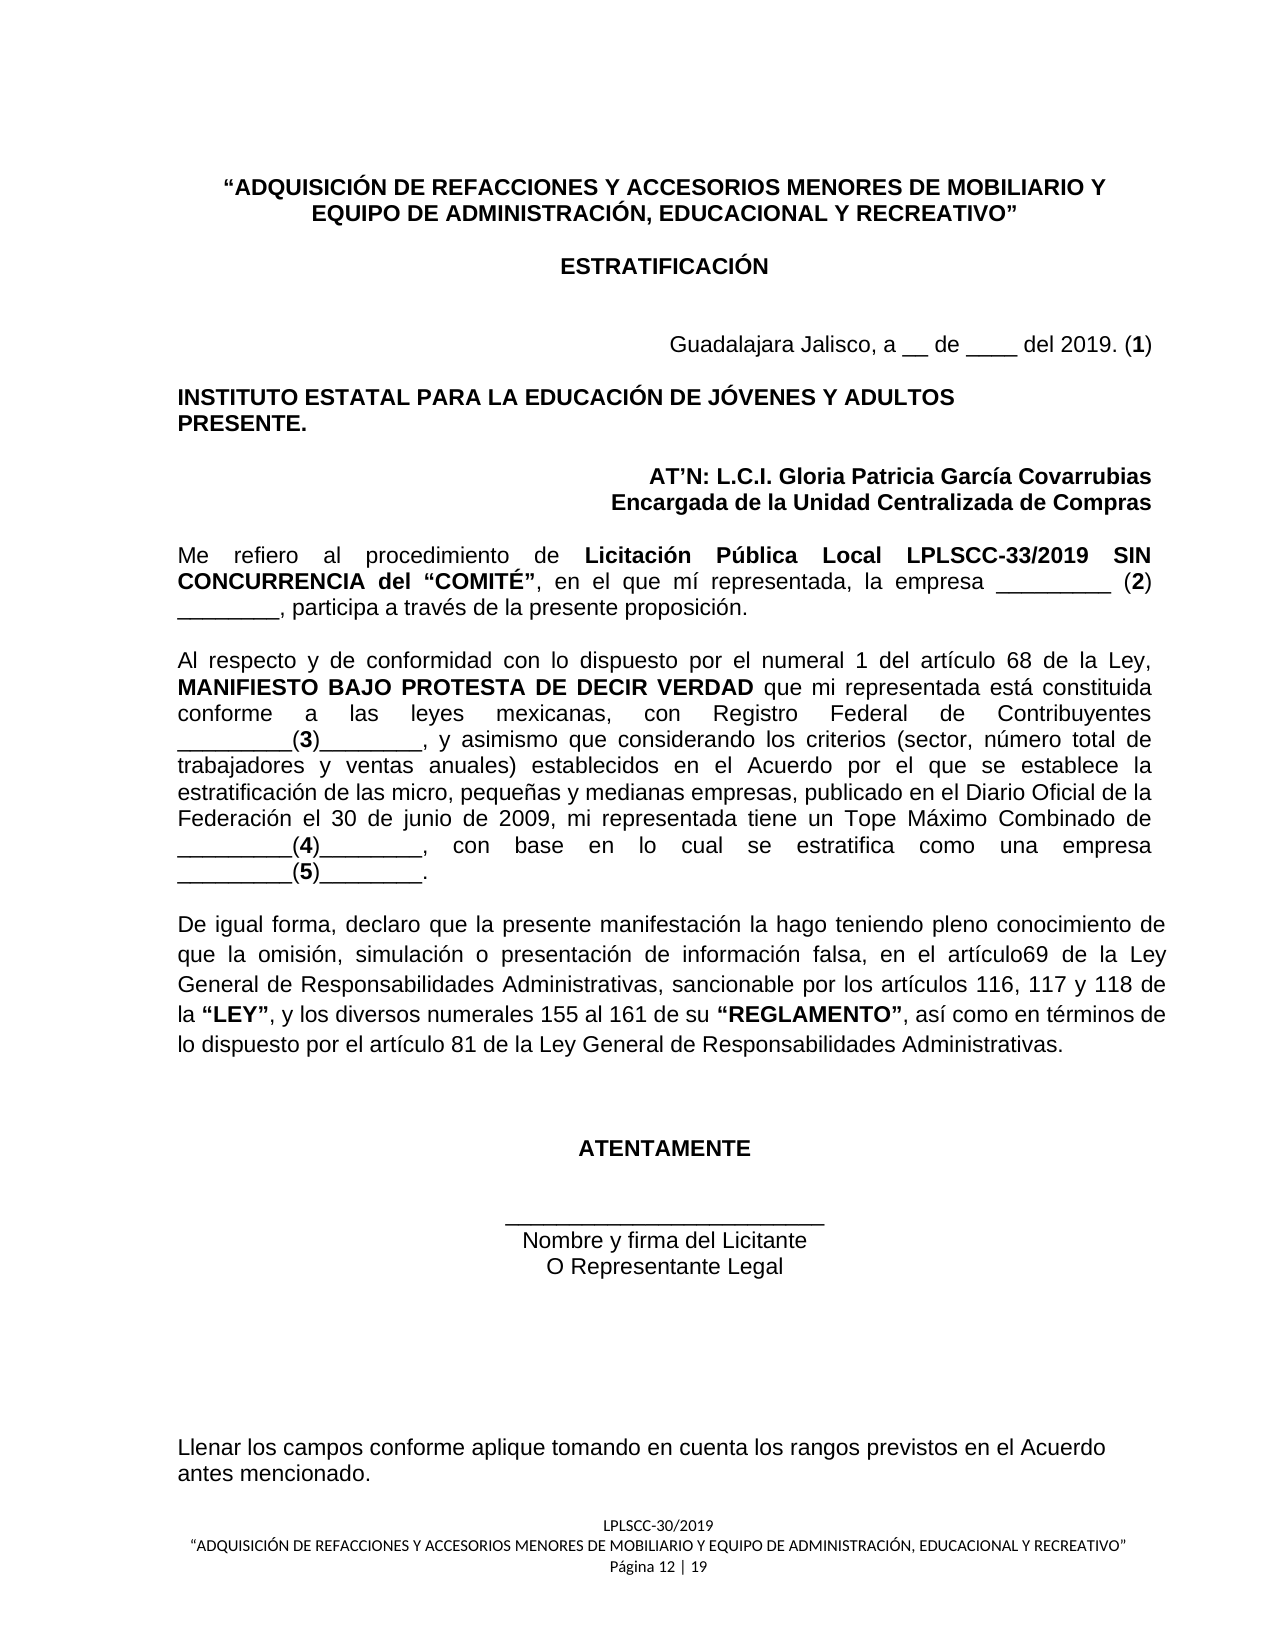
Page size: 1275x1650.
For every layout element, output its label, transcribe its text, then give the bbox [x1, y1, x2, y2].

text ESTRATIFICACIÓN [177, 253, 1152, 279]
text ATENTAMENTE [177, 1135, 1152, 1162]
text Encargada de la Unidad Centralizada de Compras [177, 489, 1152, 515]
text PRESENTE. [177, 410, 1152, 436]
text O Representante Legal [177, 1253, 1152, 1279]
text Llenar los campos conforme aplique tomando en cuenta los rangos previstos en el Acuerdo antes mencionado. [177, 1433, 1152, 1486]
text Nombre y firma del Licitante [177, 1227, 1152, 1253]
text “ADQUISICIÓN DE REFACCIONES Y ACCESORIOS MENORES DE MOBILIARIO Y EQUIPO DE ADMINISTRACIÓN, EDUCACIONAL Y RECREATIVO” [177, 174, 1152, 227]
text Al respecto y de conformidad con lo dispuesto por el numeral 1 del artículo 68 de la Ley, MANIFIESTO BAJO PROTESTA DE DECIR VERDAD que mi representada está constituida conforme a las leyes mexicanas, con Registro Federal de Contribuyentes _________(3)________, y asimismo que considerando los criterios (sector, número total de trabajadores y ventas anuales) establecidos en el Acuerdo por el que se establece la estratificación de las micro, pequeñas y medianas empresas, publicado en el Diario Oficial de la Federación el 30 de junio de 2009, mi representada tiene un Tope Máximo Combinado de _________(4)________, con base en lo cual se estratifica como una empresa _________(5)________. [177, 647, 1152, 884]
text INSTITUTO ESTATAL PARA LA EDUCACIÓN DE JÓVENES Y ADULTOS [177, 383, 1152, 410]
text Guadalajara Jalisco, a __ de ____ del 2019. (1) [177, 331, 1152, 357]
text De igual forma, declaro que la presente manifestación la hago teniendo pleno conocimiento de que la omisión, simulación o presentación de información falsa, en el artículo69 de la Ley General de Responsabilidades Administrativas, sancionable por los artículos 116, 117 y 118 de la “LEY”, y los diversos numerales 155 al 161 de su “REGLAMENTO”, así como en términos de lo dispuesto por el artículo 81 de la Ley General de Responsabilidades Administrativas. [177, 911, 1167, 1058]
text Me refiero al procedimiento de Licitación Pública Local LPLSCC-33/2019 SIN CONCURRENCIA del “COMITÉ”, en el que mí representada, la empresa _________ (2) ________, participa a través de la presente proposición. [177, 542, 1152, 621]
text _________________________ [177, 1200, 1152, 1227]
text AT’N: L.C.I. Gloria Patricia García Covarrubias [177, 463, 1152, 489]
